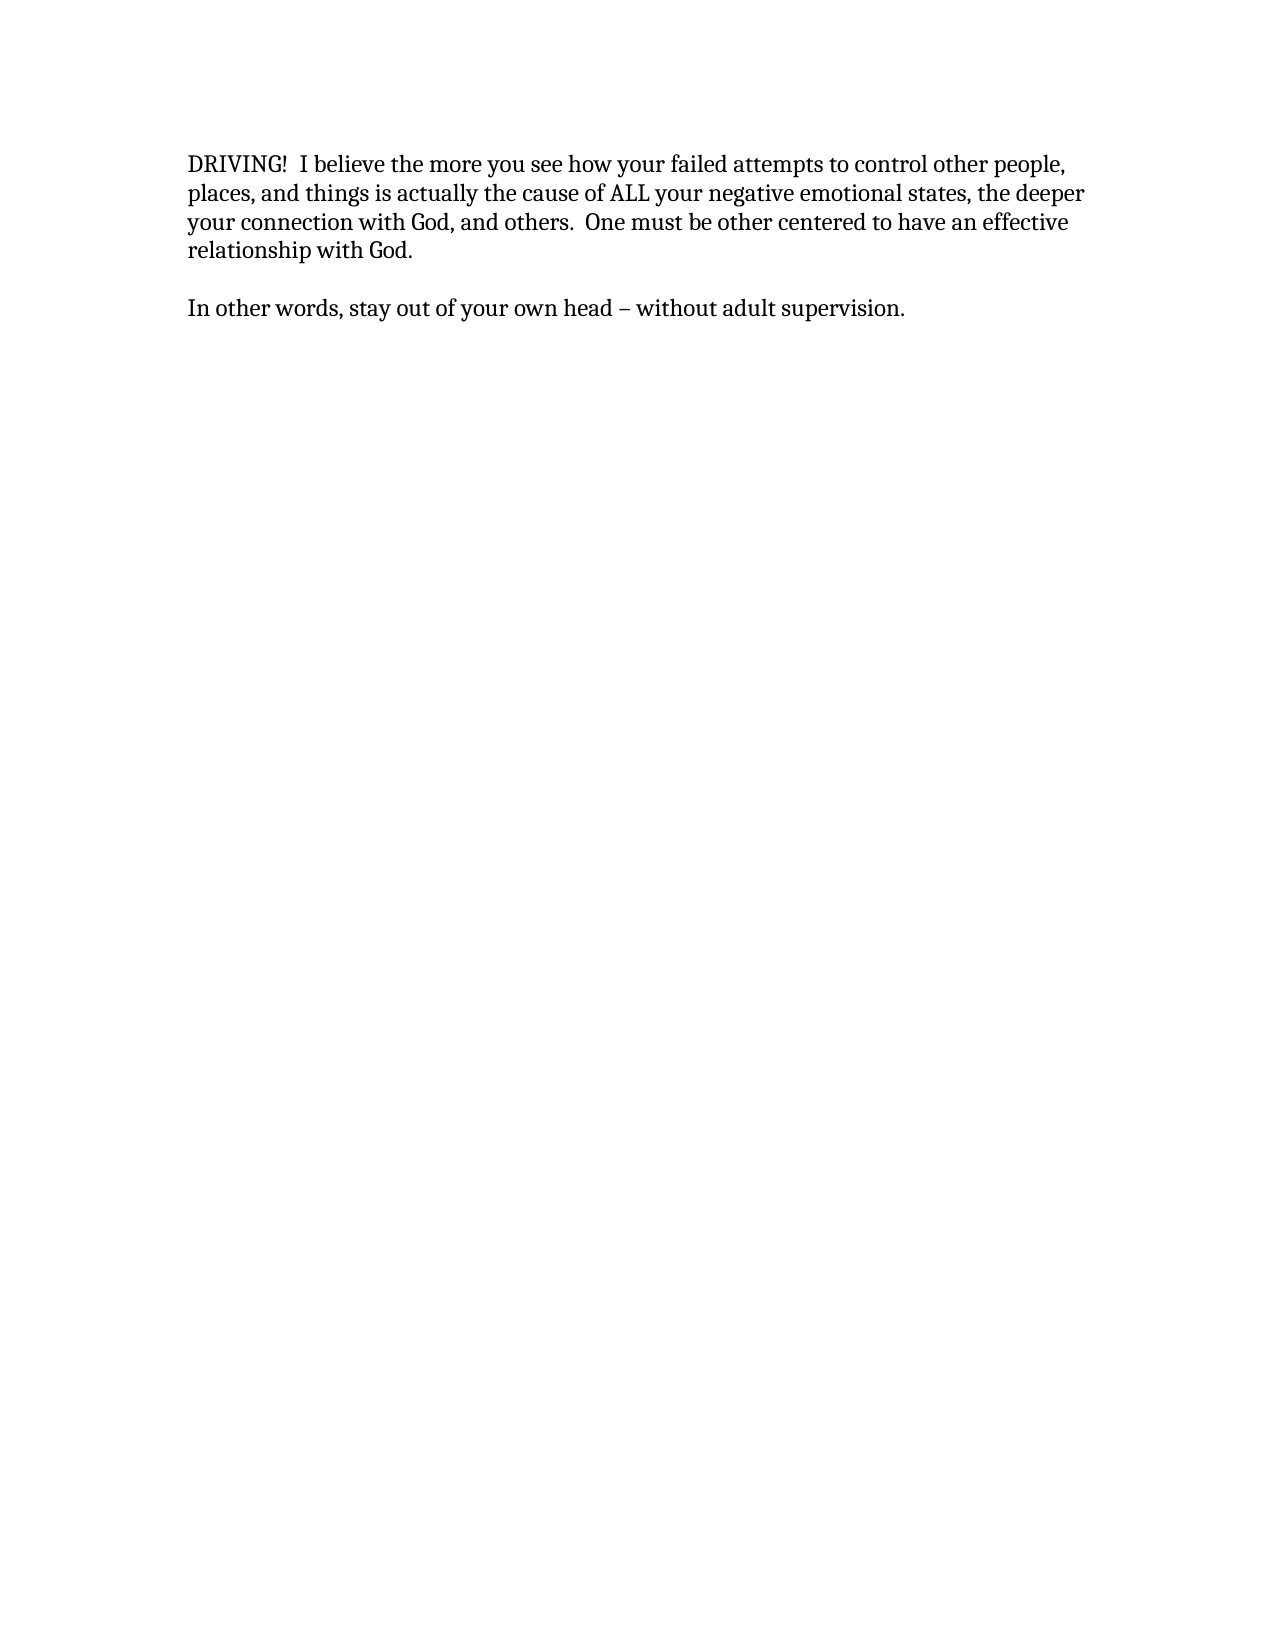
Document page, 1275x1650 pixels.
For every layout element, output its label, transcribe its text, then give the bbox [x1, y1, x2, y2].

text In other words, stay out of your own head – without adult supervision. [187, 294, 1087, 322]
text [187, 150, 1087, 265]
